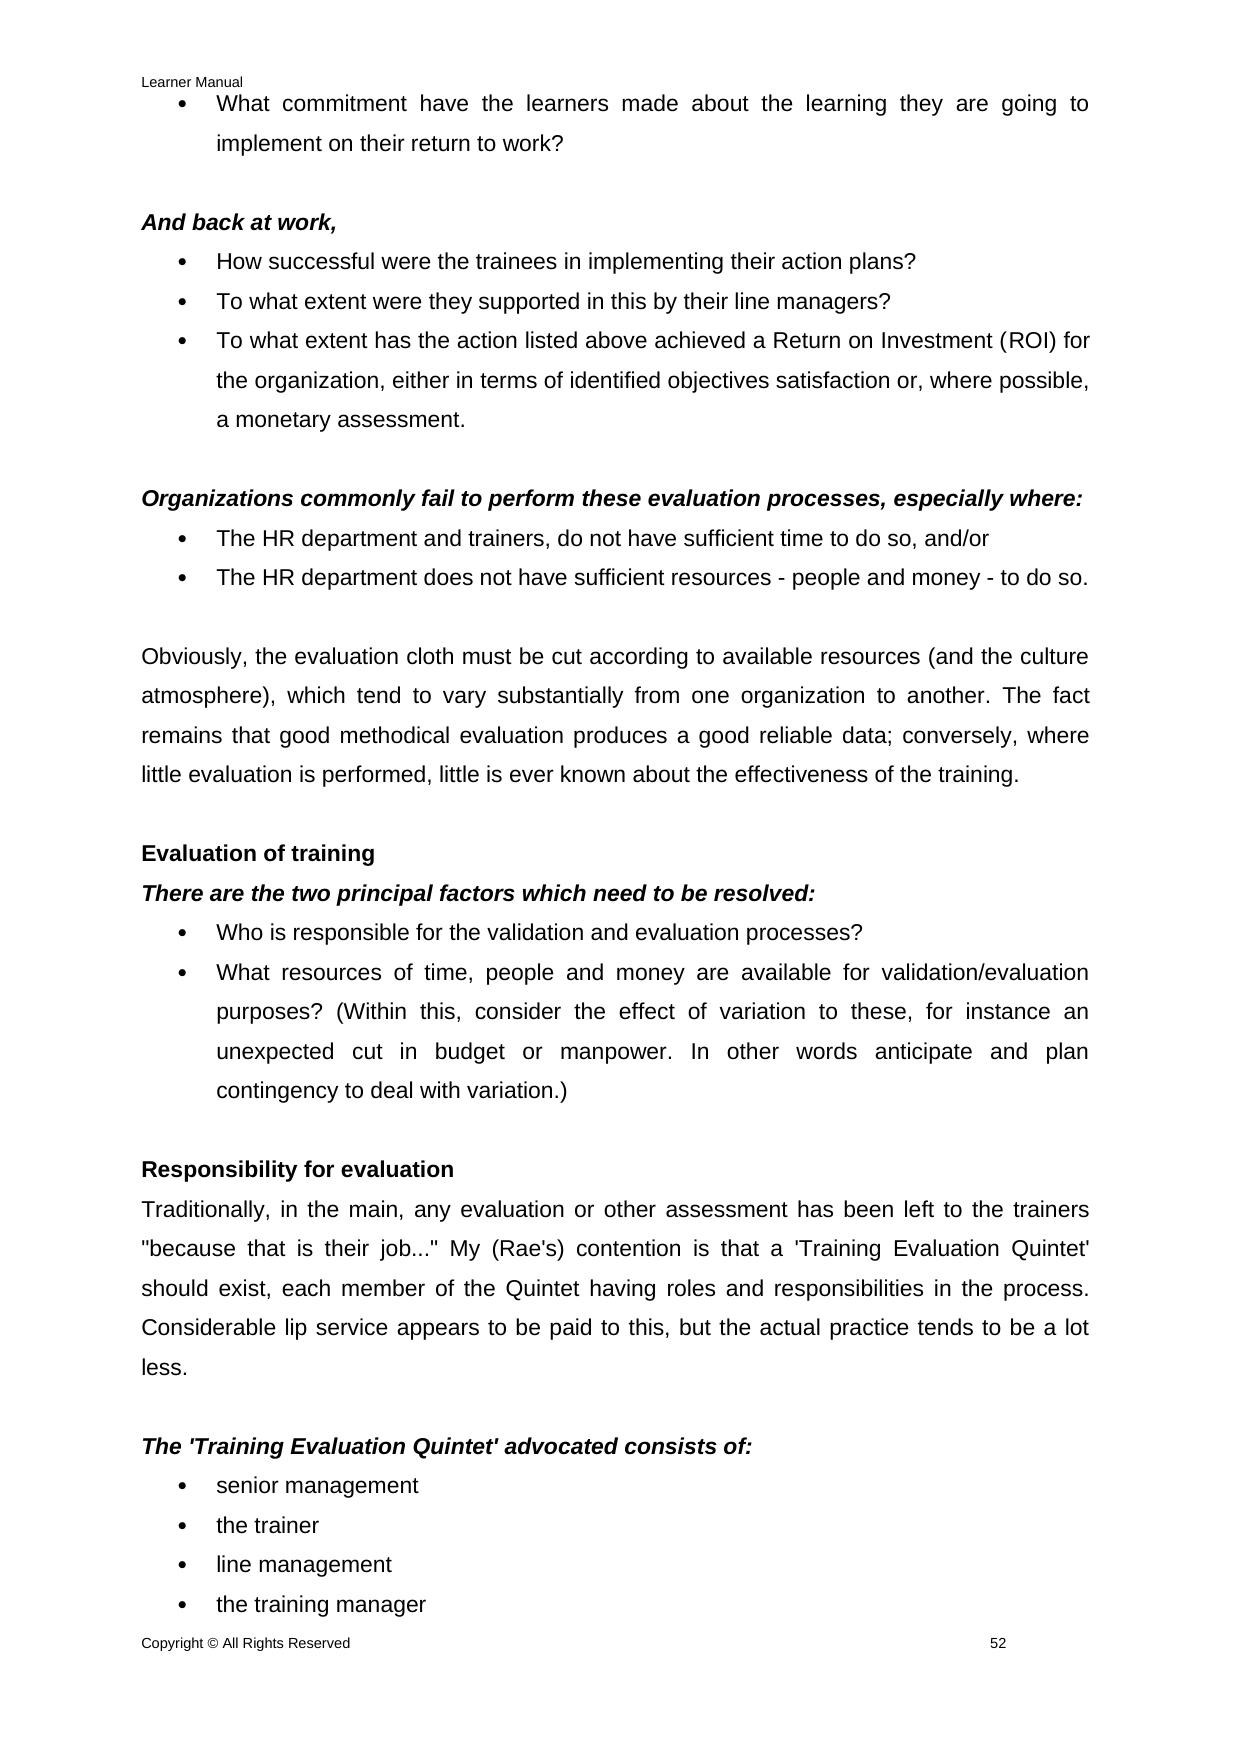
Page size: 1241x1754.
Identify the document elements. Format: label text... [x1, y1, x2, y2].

list The HR department and trainers, do not have sufficient time to do so, and/or [178, 524, 1090, 551]
list senior management [178, 1472, 1090, 1498]
list line management [178, 1551, 1090, 1577]
text Obviously, the evaluation cloth must be cut according to available resources (and the culture atmosphere), which tend to vary substantially from one organization to another. The fact remains that good methodical evaluation produces a good reliable data; conversely, where little evaluation is performed, little is ever known about the effectiveness of the training. [141, 643, 1090, 788]
list the trainer [178, 1512, 1090, 1538]
text Traditionally, in the main, any evaluation or other assessment has been left to the trainers "because that is their job..." My (Rae's) contention is that a 'Training Evaluation Quintet' should exist, each member of the Quintet having roles and responsibilities in the process. Considerable lip service appears to be paid to this, but the actual practice tends to be a lot less. [141, 1196, 1090, 1380]
list the training manager [178, 1591, 1090, 1617]
list The HR department does not have sufficient resources - people and money - to do so. [178, 564, 1090, 590]
list What resources of time, people and money are available for validation/evaluation purposes? (Within this, consider the effect of variation to these, for instance an unexpected cut in budget or manpower. In other words anticipate and plan contingency to deal with variation.) [178, 959, 1090, 1104]
text Organizations commonly fail to perform these evaluation processes, especially where: [141, 485, 1090, 511]
text And back at work, [141, 209, 1090, 235]
text The 'Training Evaluation Quintet' advocated consists of: [141, 1433, 1090, 1459]
text Responsibility for evaluation [141, 1156, 1090, 1183]
list To what extent were they supported in this by their line managers? [178, 288, 1090, 314]
text There are the two principal factors which need to be resolved: [141, 880, 1090, 906]
list To what extent has the action listed above achieved a Return on Investment (ROI) for the organization, either in terms of identified objectives satisfaction or, where possible, a monetary assessment. [178, 327, 1090, 432]
text Evaluation of training [141, 840, 1090, 867]
list How successful were the trainees in implementing their action plans? [178, 248, 1090, 274]
list What commitment have the learners made about the learning they are going to implement on their return to work? [178, 90, 1090, 156]
list Who is responsible for the validation and evaluation processes? [178, 919, 1090, 946]
